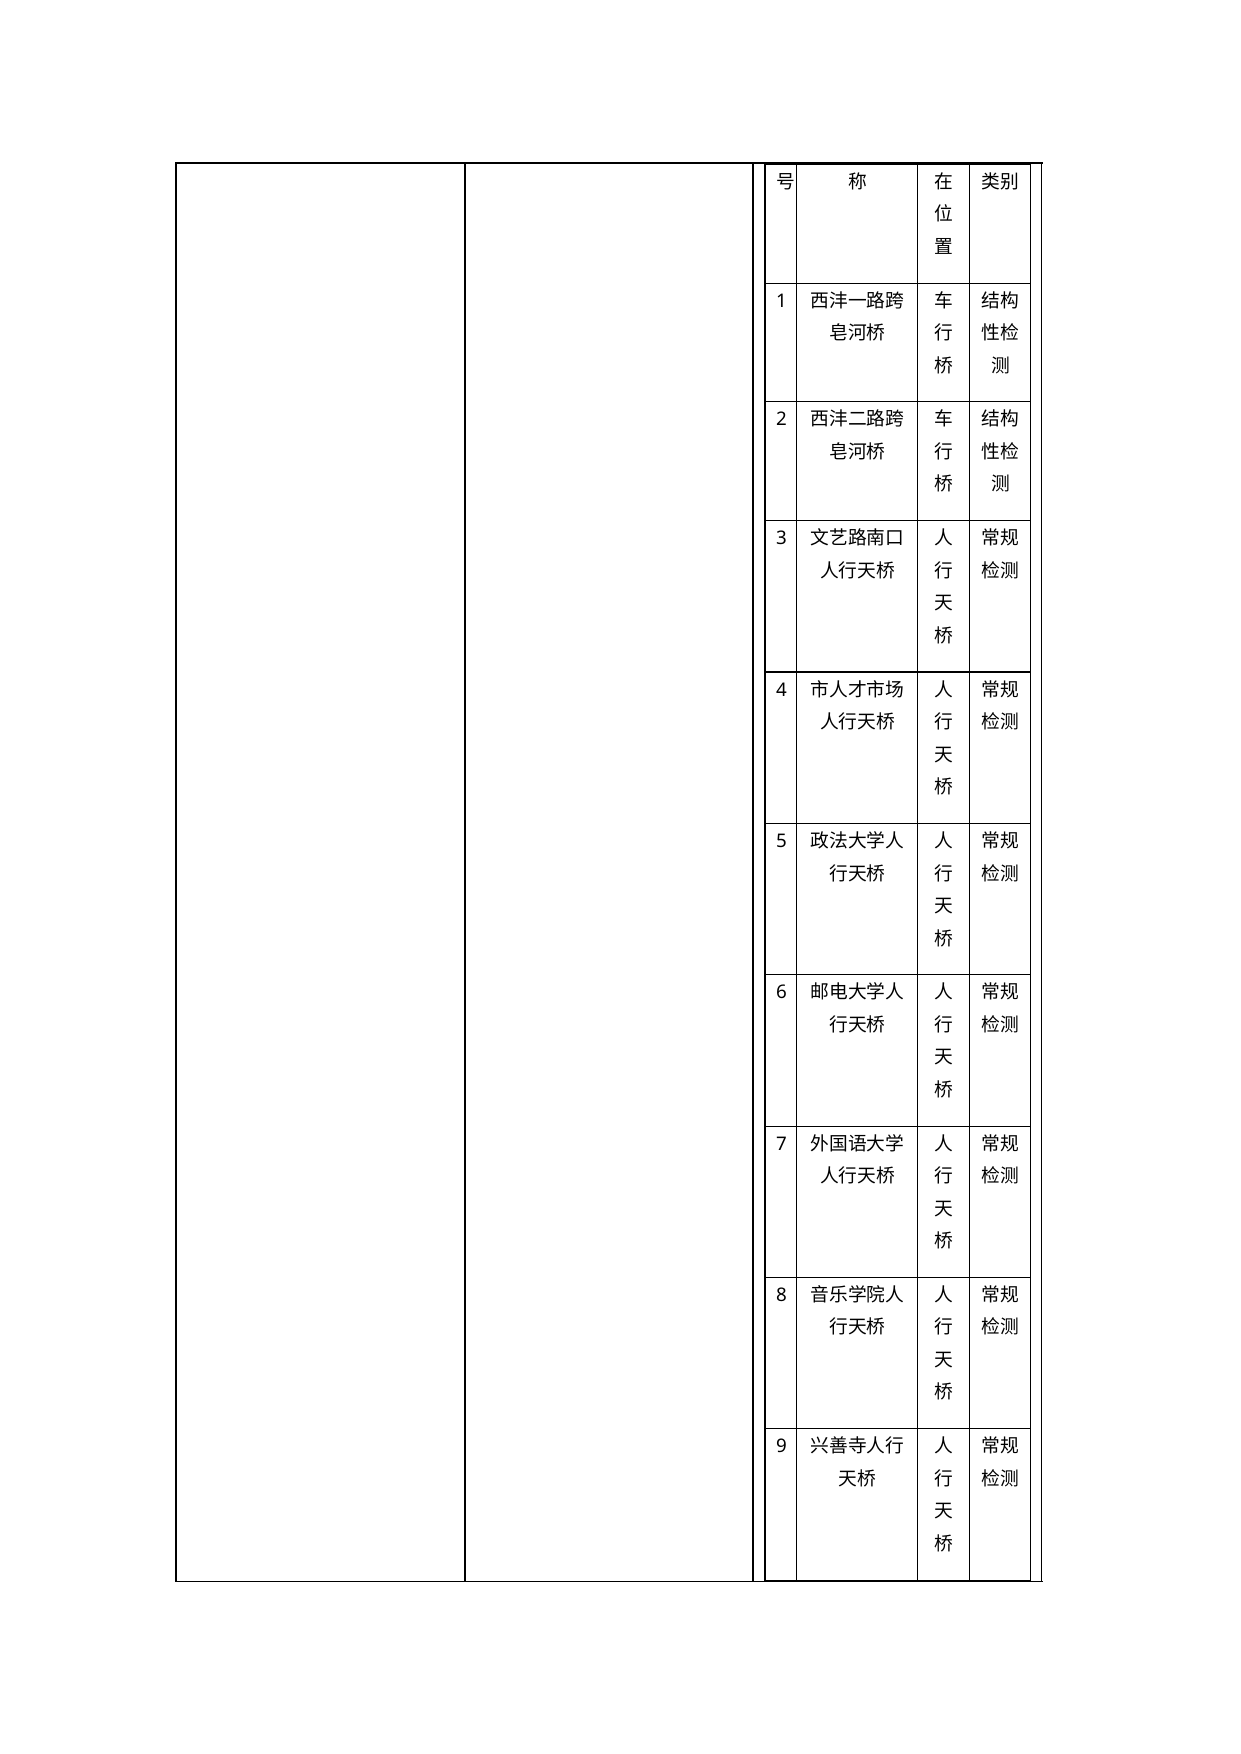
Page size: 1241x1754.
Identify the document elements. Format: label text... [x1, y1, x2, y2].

table_cell ★ [177, 164, 464, 1581]
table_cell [754, 164, 764, 1581]
table_cell 1 [466, 164, 752, 1581]
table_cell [1031, 164, 1041, 1581]
